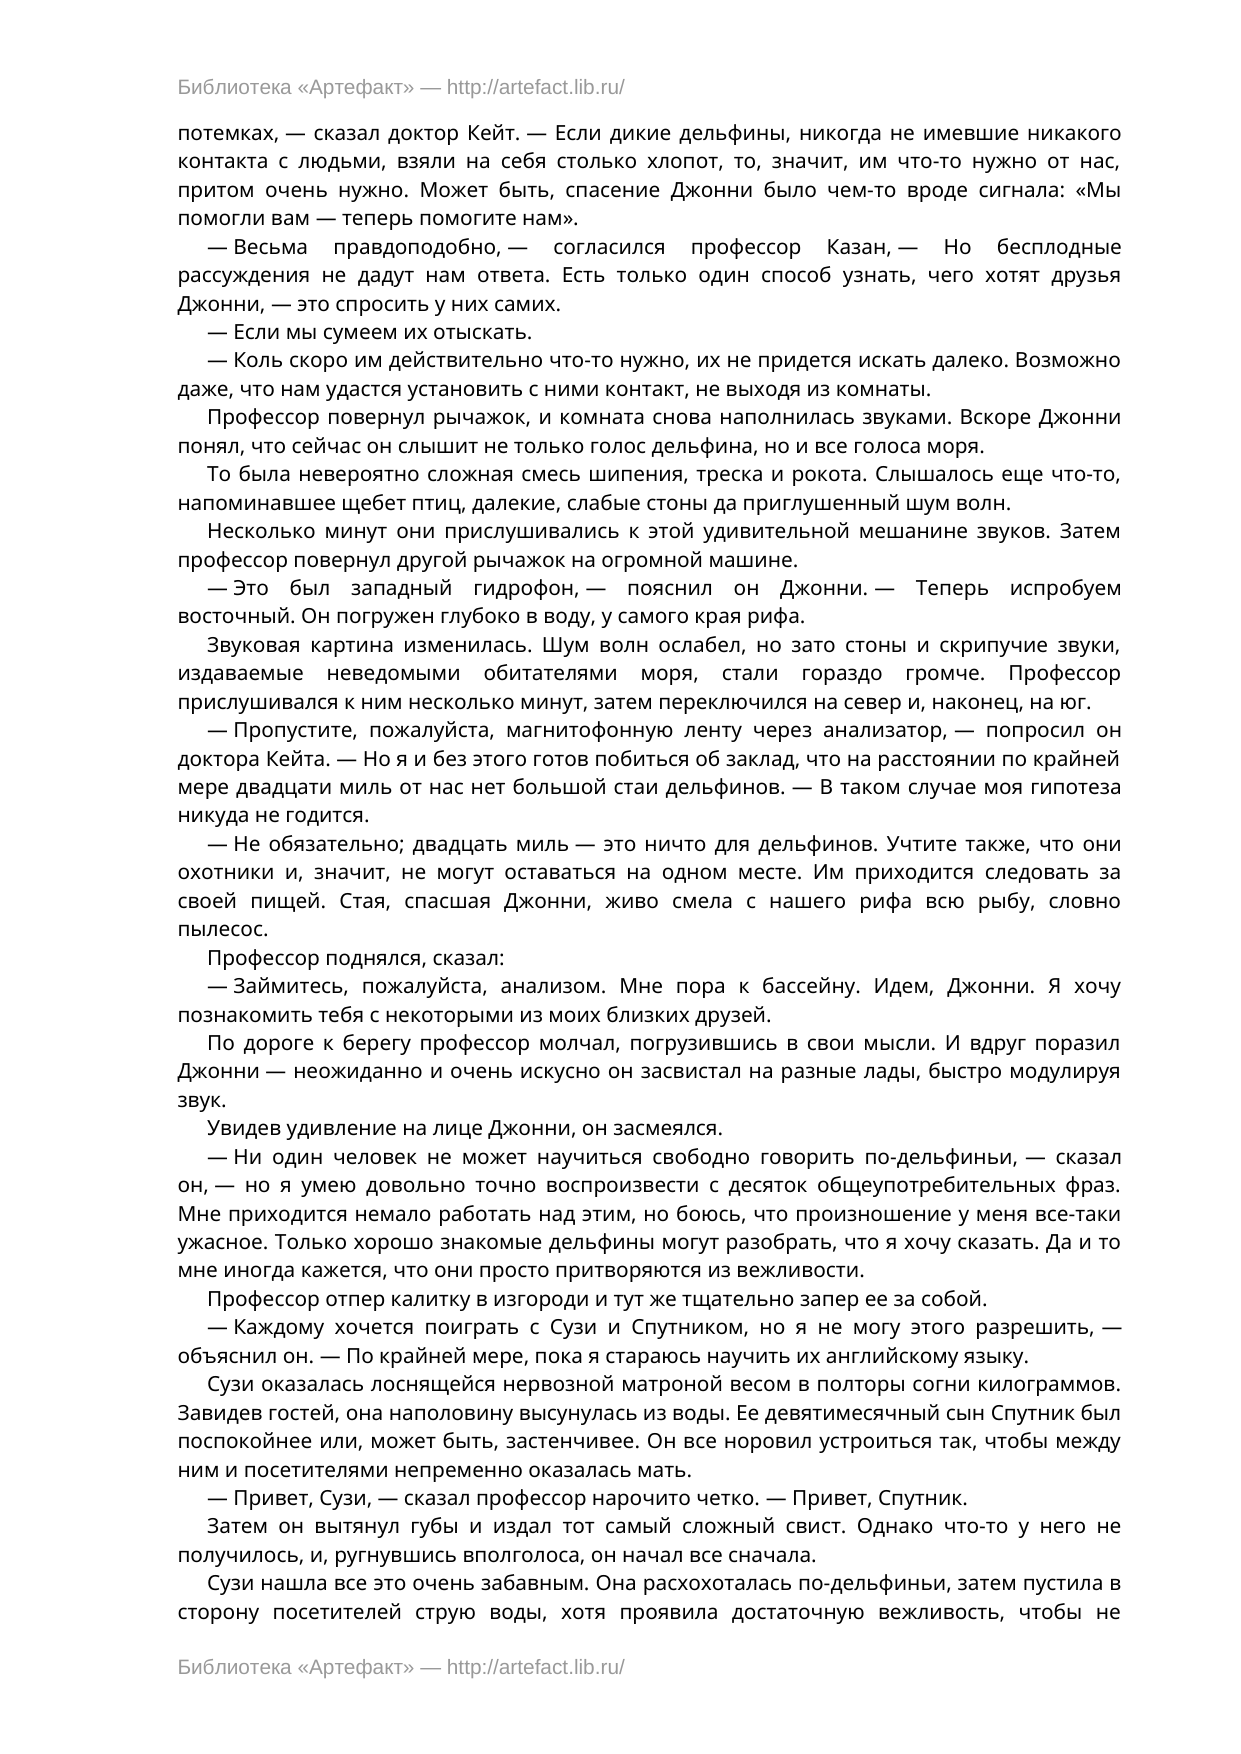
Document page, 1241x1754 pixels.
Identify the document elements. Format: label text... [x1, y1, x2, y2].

text Сузи оказалась лоснящейся нервозной матроной весом в полторы согни килограммов. Завидев гостей, она наполовину высунулась из воды. Ее девятимесячный сын Спутник был поспокойнее или, может быть, застенчивее. Он все норовил устроиться так, чтобы между ним и посетителями непременно оказалась мать. [177, 1369, 1122, 1483]
text — Привет, Сузи, — сказал профессор нарочито четко. — Привет, Спутник. [177, 1483, 1122, 1512]
text — Если мы сумеем их отыскать. [177, 317, 1122, 346]
text — Пропустите, пожалуйста, магнитофонную ленту через анализатор, — попросил он доктора Кейта. — Но я и без этого готов побиться об заклад, что на расстоянии по крайней мере двадцати миль от нас нет большой стаи дельфинов. — В таком случае моя гипотеза никуда не годится. [177, 715, 1122, 829]
text Несколько минут они прислушивались к этой удивительной мешанине звуков. Затем профессор повернул другой рычажок на огромной машине. [177, 516, 1122, 573]
text — Займитесь, пожалуйста, анализом. Мне пора к бассейну. Идем, Джонни. Я хочу познакомить тебя с некоторыми из моих близких друзей. [177, 971, 1122, 1028]
text То была невероятно сложная смесь шипения, треска и рокота. Слышалось еще что-то, напоминавшее щебет птиц, далекие, слабые стоны да приглушенный шум волн. [177, 459, 1122, 516]
text Профессор отпер калитку в изгороди и тут же тщательно запер ее за собой. [177, 1284, 1122, 1312]
text — Это был западный гидрофон, — пояснил он Джонни. — Теперь испробуем восточный. Он погружен глубоко в воду, у самого края рифа. [177, 573, 1122, 630]
text Звуковая картина изменилась. Шум волн ослабел, но зато стоны и скрипучие звуки, издаваемые неведомыми обитателями моря, стали гораздо громче. Профессор прислушивался к ним несколько минут, затем переключился на север и, наконец, на юг. [177, 630, 1122, 715]
text По дороге к берегу профессор молчал, погрузившись в свои мысли. И вдруг поразил Джонни — неожиданно и очень искусно он засвистал на разные лады, быстро модулируя звук. [177, 1028, 1122, 1113]
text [177, 1568, 1122, 1625]
text — Каждому хочется поиграть с Сузи и Спутником, но я не могу этого разрешить, — объяснил он. — По крайней мере, пока я стараюсь научить их английскому языку. [177, 1312, 1122, 1369]
text — Не обязательно; двадцать миль — это ничто для дельфинов. Учтите также, что они охотники и, значит, не могут оставаться на одном месте. Им приходится следовать за своей пищей. Стая, спасшая Джонни, живо смела с нашего рифа всю рыбу, словно пылесос. [177, 829, 1122, 943]
text Профессор повернул рычажок, и комната снова наполнилась звуками. Вскоре Джонни понял, что сейчас он слышит не только голос дельфина, но и все голоса моря. [177, 402, 1122, 459]
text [177, 118, 1122, 232]
text — Ни один человек не может научиться свободно говорить по-дельфиньи, — сказал он, — но я умею довольно точно воспроизвести с десяток общеупотребительных фраз. Мне приходится немало работать над этим, но боюсь, что произношение у меня все-таки ужасное. Только хорошо знакомые дельфины могут разобрать, что я хочу сказать. Да и то мне иногда кажется, что они просто притворяются из вежливости. [177, 1142, 1122, 1284]
text Профессор поднялся, сказал: [177, 943, 1122, 971]
text — Весьма правдоподобно, — согласился профессор Казан, — Но бесплодные рассуждения не дадут нам ответа. Есть только один способ узнать, чего хотят друзья Джонни, — это спросить у них самих. [177, 232, 1122, 317]
text — Коль скоро им действительно что-то нужно, их не придется искать далеко. Возможно даже, что нам удастся установить с ними контакт, не выходя из комнаты. [177, 346, 1122, 402]
text Затем он вытянул губы и издал тот самый сложный свист. Однако что-то у него не получилось, и, ругнувшись вполголоса, он начал все сначала. [177, 1512, 1122, 1568]
text Увидев удивление на лице Джонни, он засмеялся. [177, 1113, 1122, 1142]
